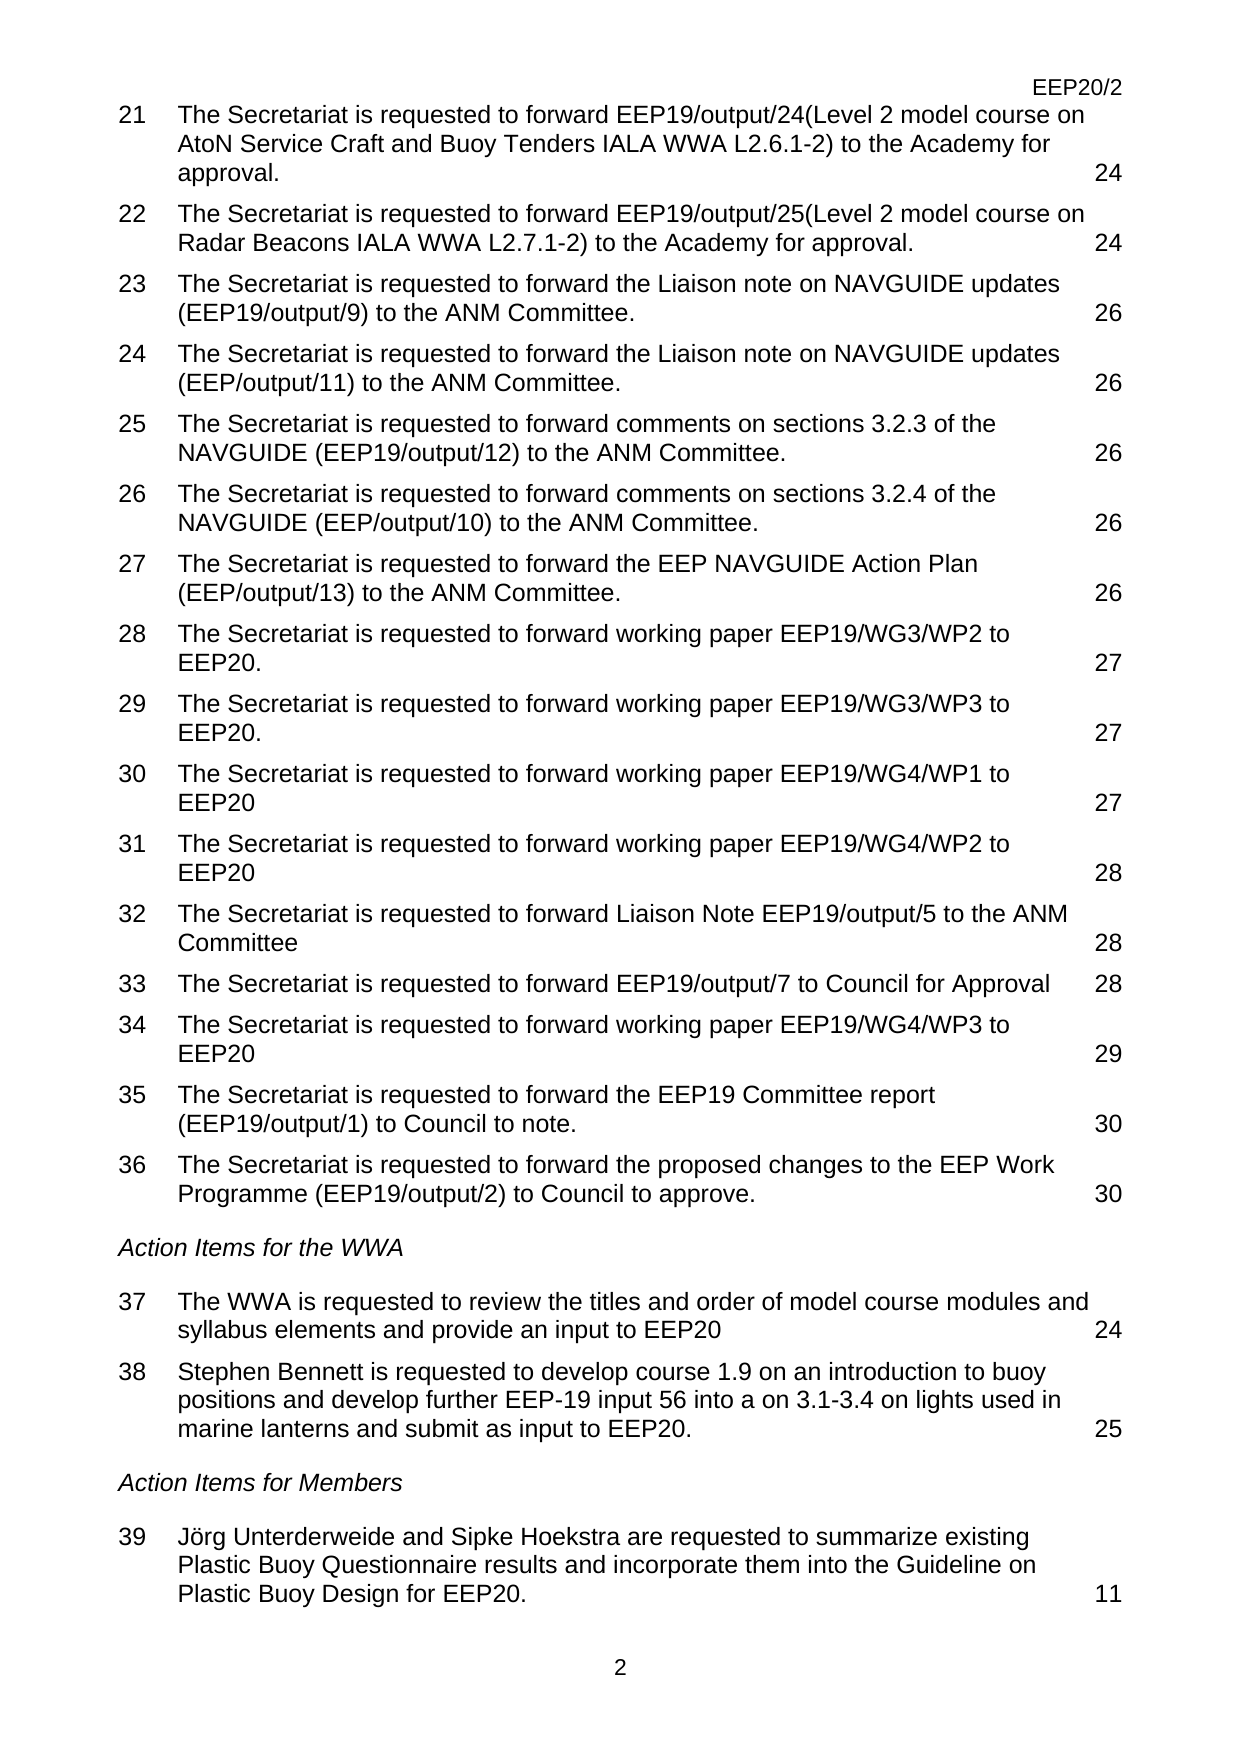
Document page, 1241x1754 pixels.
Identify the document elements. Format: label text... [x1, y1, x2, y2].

text 27 The Secretariat is requested to forward the EEP NAVGUIDE Action Plan (EEP/output/13) to the ANM Committee. 26 [118, 549, 1093, 606]
text 39 Jörg Unterderweide and Sipke Hoekstra are requested to summarize existing Plastic Buoy Questionnaire results and incorporate them into the Guideline on Plastic Buoy Design for EEP20. 11 [118, 1521, 1093, 1608]
text 31 The Secretariat is requested to forward working paper EEP19/WG4/WP2 to EEP20 28 [118, 829, 1093, 886]
text 24 The Secretariat is requested to forward the Liaison note on NAVGUIDE updates (EEP/output/11) to the ANM Committee. 26 [118, 339, 1093, 396]
text 36 The Secretariat is requested to forward the proposed changes to the EEP Work Programme (EEP19/output/2) to Council to approve. 30 [118, 1150, 1093, 1208]
text 35 The Secretariat is requested to forward the EEP19 Committee report (EEP19/output/1) to Council to note. 30 [118, 1080, 1093, 1138]
text 33 The Secretariat is requested to forward EEP19/output/7 to Council for Approval 28 [118, 969, 1093, 998]
text 34 The Secretariat is requested to forward working paper EEP19/WG4/WP3 to EEP20 29 [118, 1010, 1093, 1068]
text 30 The Secretariat is requested to forward working paper EEP19/WG4/WP1 to EEP20 27 [118, 759, 1093, 816]
text 37 The WWA is requested to review the titles and order of model course modules and syllabus elements and provide an input to EEP20 24 [118, 1286, 1093, 1344]
text 38 Stephen Bennett is requested to develop course 1.9 on an introduction to buoy positions and develop further EEP-19 input 56 into a on 3.1-3.4 on lights used in marine lanterns and submit as input to EEP20. 25 [118, 1356, 1093, 1443]
text 25 The Secretariat is requested to forward comments on sections 3.2.3 of the NAVGUIDE (EEP19/output/12) to the ANM Committee. 26 [118, 409, 1093, 466]
text Action Items for Members [118, 1468, 1093, 1496]
text 22 The Secretariat is requested to forward EEP19/output/25(Level 2 model course on Radar Beacons IALA WWA L2.7.1-2) to the Academy for approval. 24 [118, 199, 1093, 256]
text 21 The Secretariat is requested to forward EEP19/output/24(Level 2 model course on AtoN Service Craft and Buoy Tenders IALA WWA L2.6.1-2) to the Academy for approval. 24 [118, 100, 1093, 186]
text 23 The Secretariat is requested to forward the Liaison note on NAVGUIDE updates (EEP19/output/9) to the ANM Committee. 26 [118, 269, 1093, 326]
text Action Items for the WWA [118, 1233, 1093, 1261]
text 29 The Secretariat is requested to forward working paper EEP19/WG3/WP3 to EEP20. 27 [118, 689, 1093, 746]
text 32 The Secretariat is requested to forward Liaison Note EEP19/output/5 to the ANM Committee 28 [118, 899, 1093, 956]
text 28 The Secretariat is requested to forward working paper EEP19/WG3/WP2 to EEP20. 27 [118, 619, 1093, 676]
text 26 The Secretariat is requested to forward comments on sections 3.2.4 of the NAVGUIDE (EEP/output/10) to the ANM Committee. 26 [118, 479, 1093, 536]
